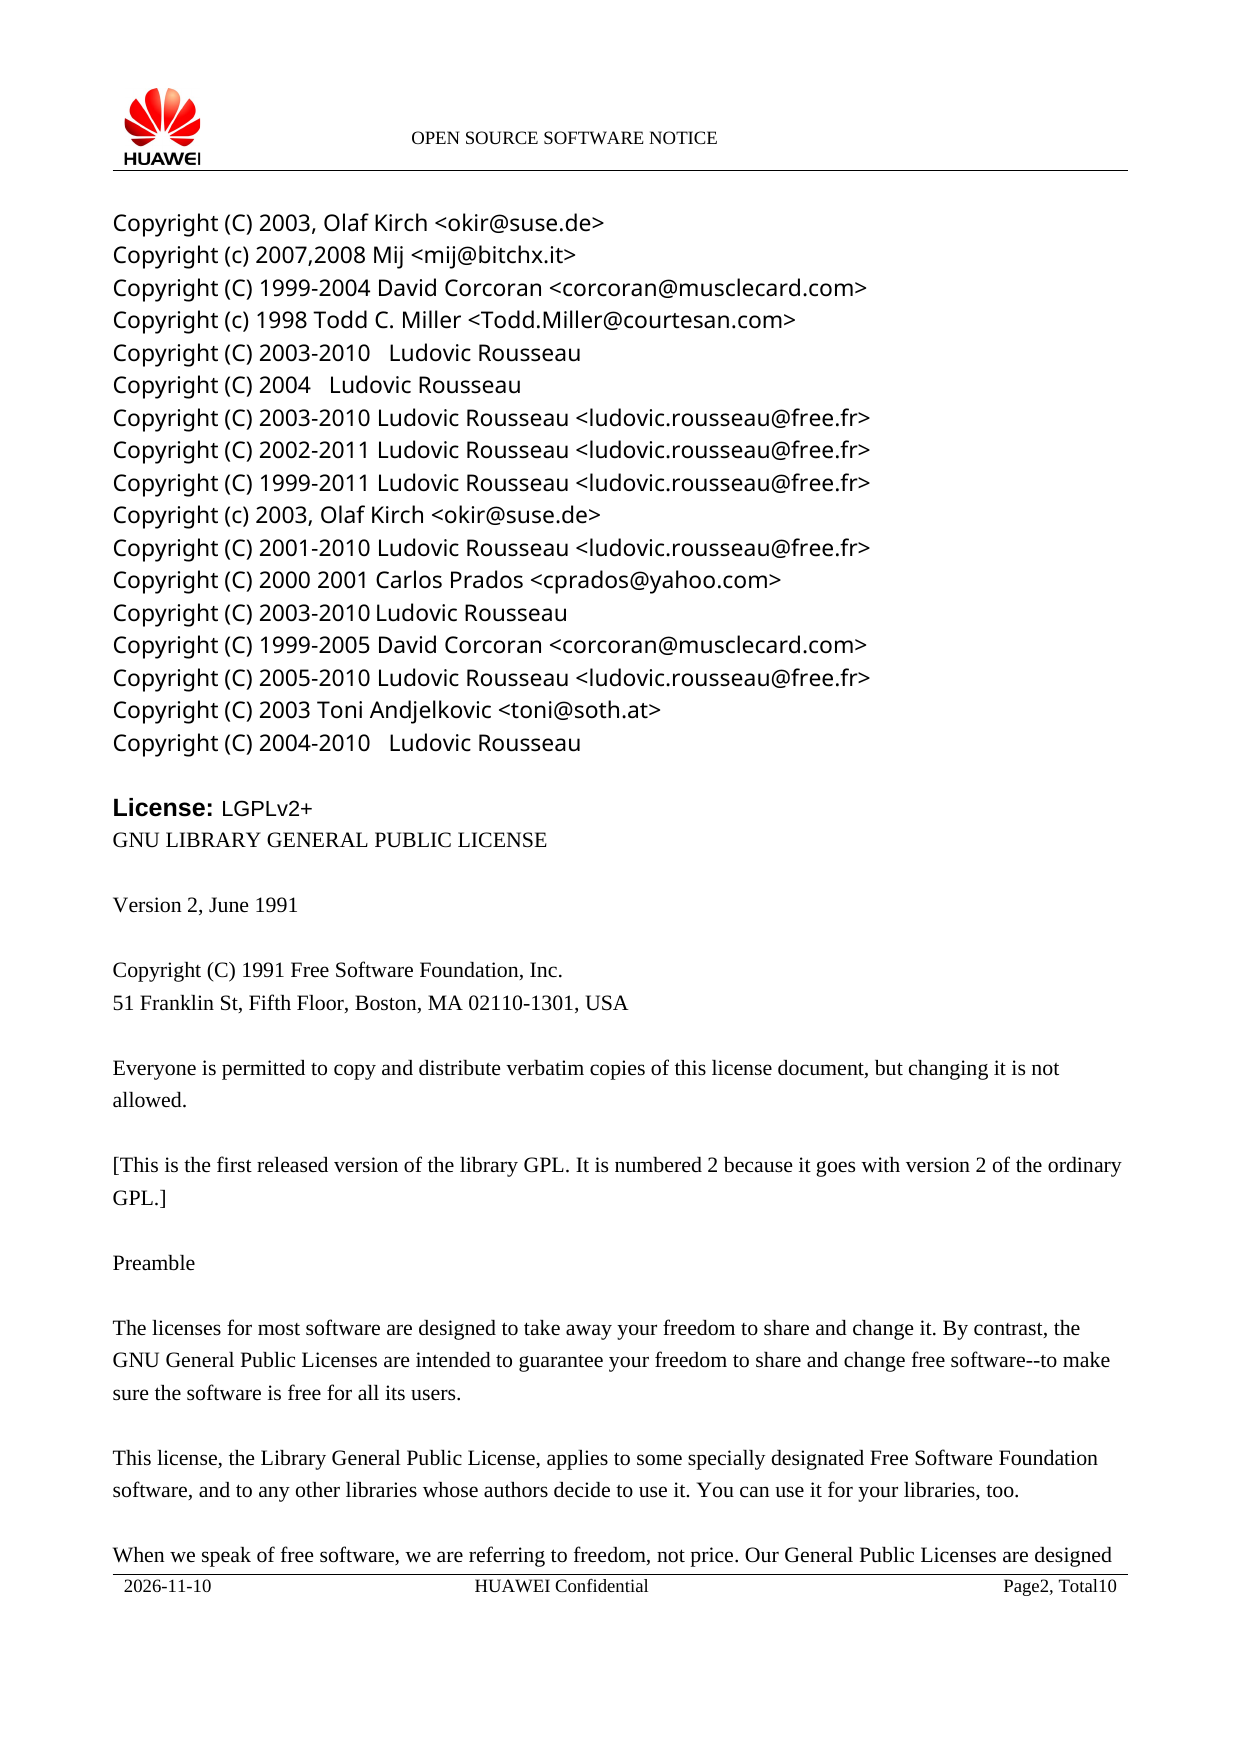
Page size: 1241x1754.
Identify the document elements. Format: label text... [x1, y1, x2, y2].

text License: LGPLv2+ [112, 791, 1128, 824]
picture [124, 88, 201, 165]
